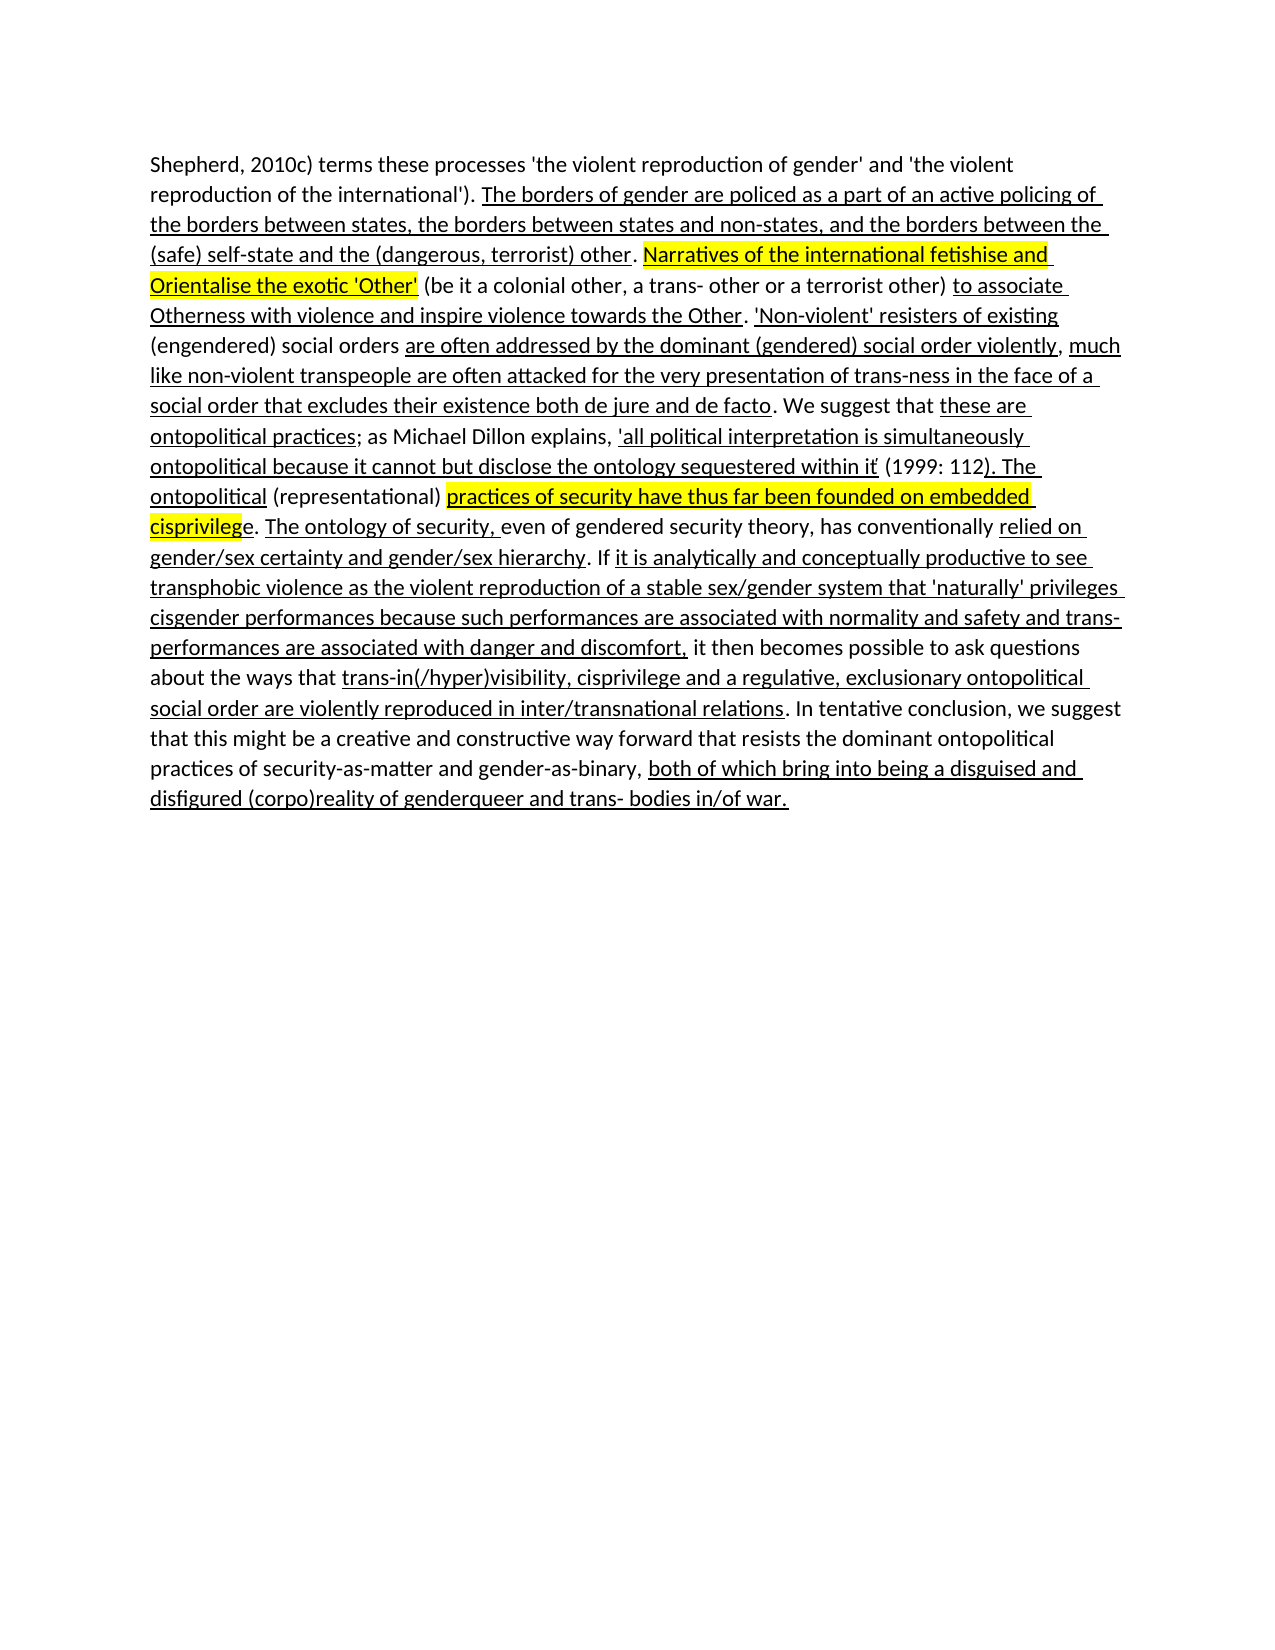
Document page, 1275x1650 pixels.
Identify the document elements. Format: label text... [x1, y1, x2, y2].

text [150, 150, 1125, 597]
